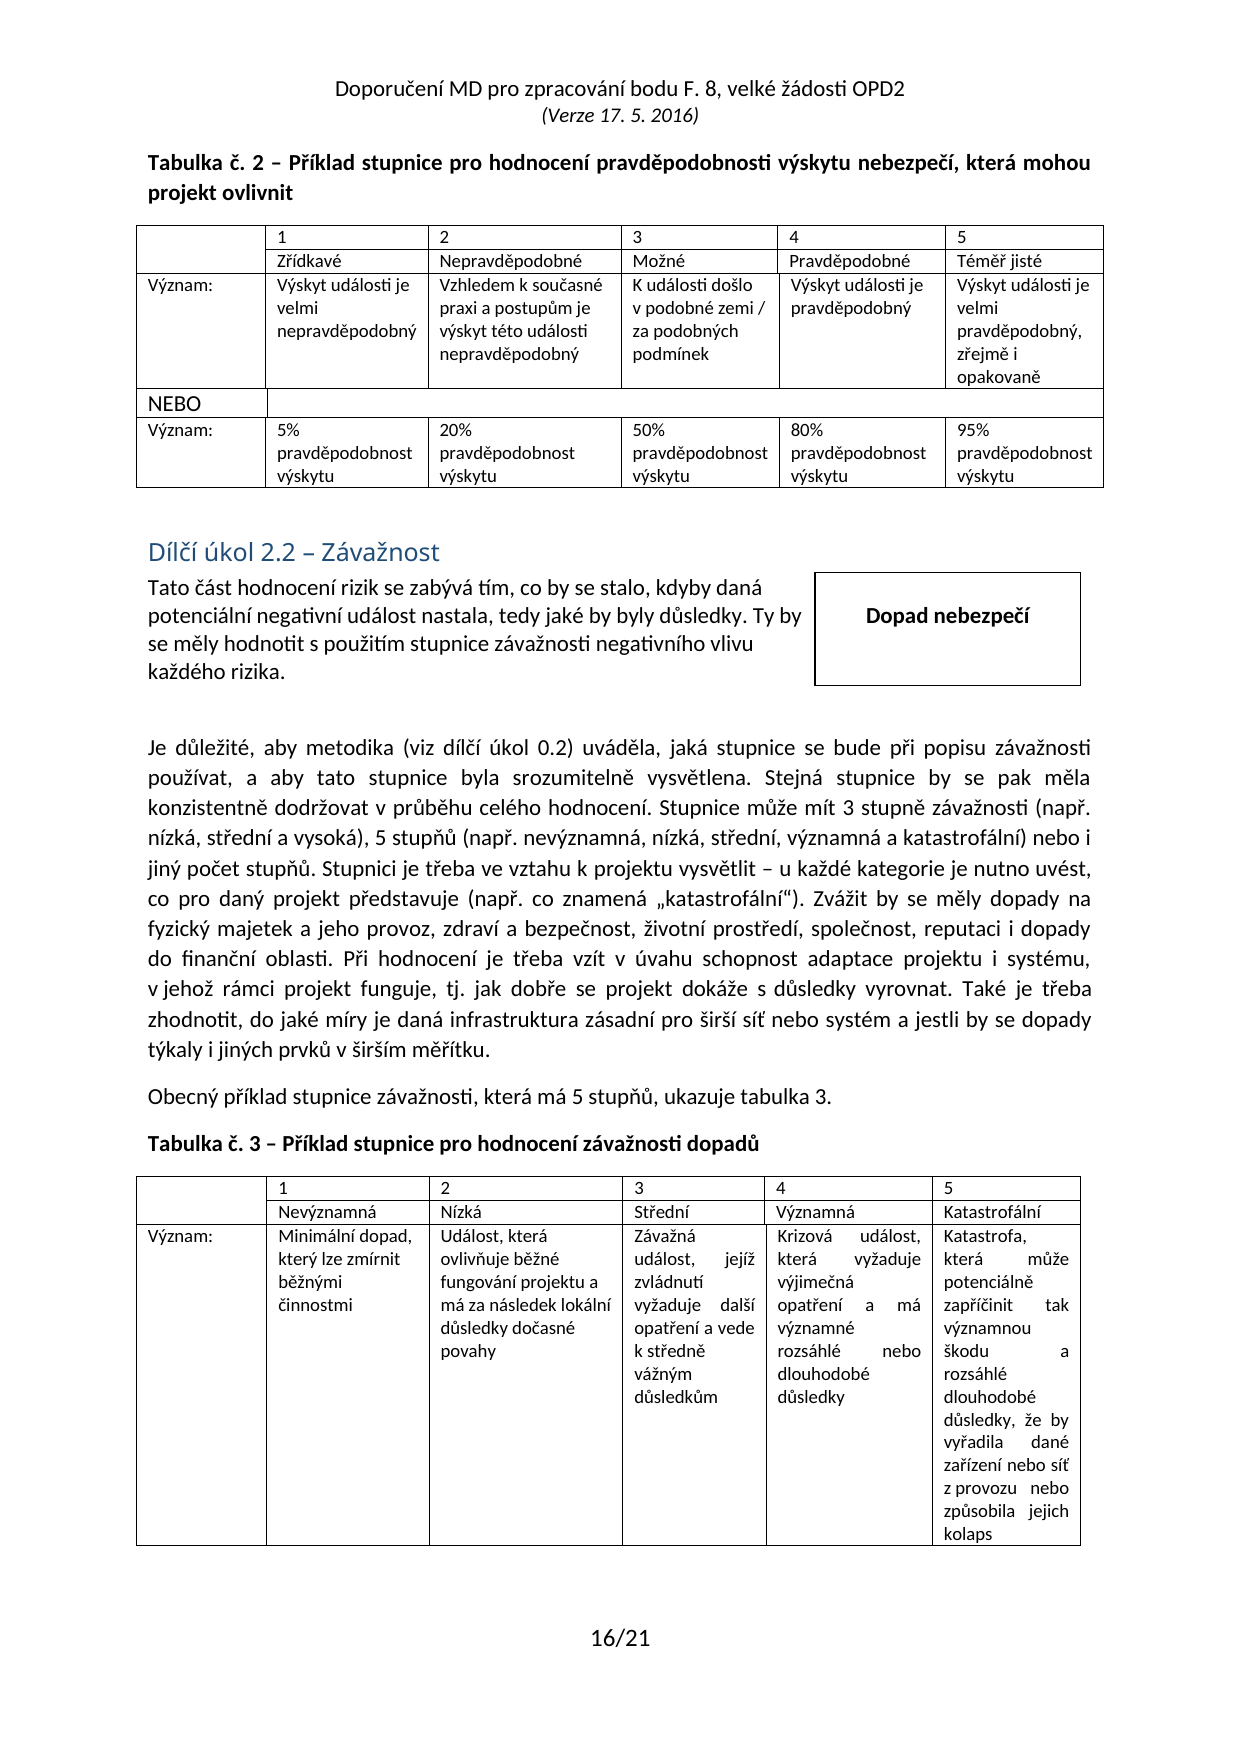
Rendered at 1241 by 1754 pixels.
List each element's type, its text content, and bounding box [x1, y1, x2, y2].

table_cell Střední [623, 1201, 764, 1223]
table_cell [268, 389, 1103, 417]
table_cell 5% pravděpodobnost výskytu [266, 418, 428, 487]
table_header 1 [266, 226, 428, 249]
table_cell Význam: [137, 274, 265, 388]
table_cell Význam: [137, 1225, 266, 1545]
table_header 3 [623, 1177, 764, 1199]
table_cell Vzhledem k současné praxi a postupům je výskyt této události nepravděpodobný [429, 274, 621, 388]
table_header 3 [622, 226, 777, 249]
table_cell Významná [765, 1201, 932, 1223]
table_cell Zřídkavé [266, 250, 428, 273]
table_header 5 [933, 1177, 1080, 1199]
table_header 2 [430, 1177, 622, 1199]
table_header Tato část hodnocení rizik se zabývá tím, co by se stalo, kdyby daná potenciální negativní událost nastala, tedy jaké by byly důsledky. Ty by se měly hodnotit s použitím stupnice závažnosti negativního vlivu každého rizika. [136, 572, 814, 685]
table_header 4 [765, 1177, 932, 1199]
table_cell Krizová událost, která vyžaduje výjimečná opatření a má významné rozsáhlé nebo dlouhodobé důsledky [767, 1225, 932, 1545]
table_cell Téměř jisté [946, 250, 1103, 273]
table_header 2 [429, 226, 621, 249]
table_cell 80% pravděpodobnost výskytu [780, 418, 945, 487]
table_cell Výskyt události je pravděpodobný [780, 274, 945, 388]
table_cell Nepravděpodobné [429, 250, 621, 273]
table_cell Katastrofální [933, 1201, 1080, 1223]
table_cell 95% pravděpodobnost výskytu [946, 418, 1103, 487]
table_header 1 [267, 1177, 429, 1199]
table_cell K události došlo v podobné zemi / za podobných podmínek [622, 274, 779, 388]
text Obecný příklad stupnice závažnosti, která má 5 stupňů, ukazuje tabulka 3. [148, 1082, 1093, 1110]
table_cell Nízká [430, 1201, 622, 1223]
table_cell 50% pravděpodobnost výskytu [622, 418, 779, 487]
table_cell Událost, která ovlivňuje běžné fungování projektu a má za následek lokální důsledky dočasné povahy [430, 1225, 622, 1545]
table_cell NEBO [137, 389, 267, 417]
table_cell 20% pravděpodobnost výskytu [429, 418, 621, 487]
table_cell Výskyt události je velmi pravděpodobný, zřejmě i opakovaně [946, 274, 1103, 388]
table_header Dopad nebezpečí [816, 573, 1080, 685]
text Tabulka č. 2 – Příklad stupnice pro hodnocení pravděpodobnosti výskytu nebezpečí, která mohou projekt ovlivnit [148, 148, 1093, 206]
text Je důležité, aby metodika (viz dílčí úkol 0.2) uváděla, jaká stupnice se bude při popisu závažnosti používat, a aby tato stupnice byla srozumitelně vysvětlena. Stejná stupnice by se pak měla konzistentně dodržovat v průběhu celého hodnocení. Stupnice může mít 3 stupně závažnosti (např. nízká, střední a vysoká), 5 stupňů (např. nevýznamná, nízká, střední, významná a katastrofální) nebo i jiný počet stupňů. Stupnici je třeba ve vztahu k projektu vysvětlit – u každé kategorie je nutno uvést, co pro daný projekt představuje (např. co znamená „katastrofální“). Zvážit by se měly dopady na fyzický majetek a jeho provoz, zdraví a bezpečnost, životní prostředí, společnost, reputaci i dopady do finanční oblasti. Při hodnocení je třeba vzít v úvahu schopnost adaptace projektu i systému, v jehož rámci projekt funguje, tj. jak dobře se projekt dokáže s důsledky vyrovnat. Také je třeba zhodnotit, do jaké míry je daná infrastruktura zásadní pro širší síť nebo systém a jestli by se dopady týkaly i jiných prvků v širším měřítku. [148, 733, 1093, 1063]
table_cell Nevýznamná [267, 1201, 429, 1223]
table_cell Výskyt události je velmi nepravděpodobný [266, 274, 428, 388]
table_cell Význam: [137, 418, 265, 487]
table_cell Katastrofa, která může potenciálně zapříčinit tak významnou škodu a rozsáhlé dlouhodobé důsledky, že by vyřadila dané zařízení nebo síť z provozu nebo způsobila jejich kolaps [933, 1225, 1080, 1545]
table_cell Závažná událost, jejíž zvládnutí vyžaduje další opatření a vede k středně vážným důsledkům [623, 1225, 766, 1545]
table_cell Možné [622, 250, 777, 273]
table_cell Pravděpodobné [778, 250, 945, 273]
table_header [137, 226, 265, 273]
table_cell Minimální dopad, který lze zmírnit běžnými činnostmi [267, 1225, 429, 1545]
subtitle Dílčí úkol 2.2 – Závažnost [148, 535, 1093, 569]
table_header [137, 1177, 266, 1223]
table_header 4 [778, 226, 945, 249]
text Tabulka č. 3 – Příklad stupnice pro hodnocení závažnosti dopadů [148, 1129, 1093, 1157]
table_header 5 [946, 226, 1103, 249]
